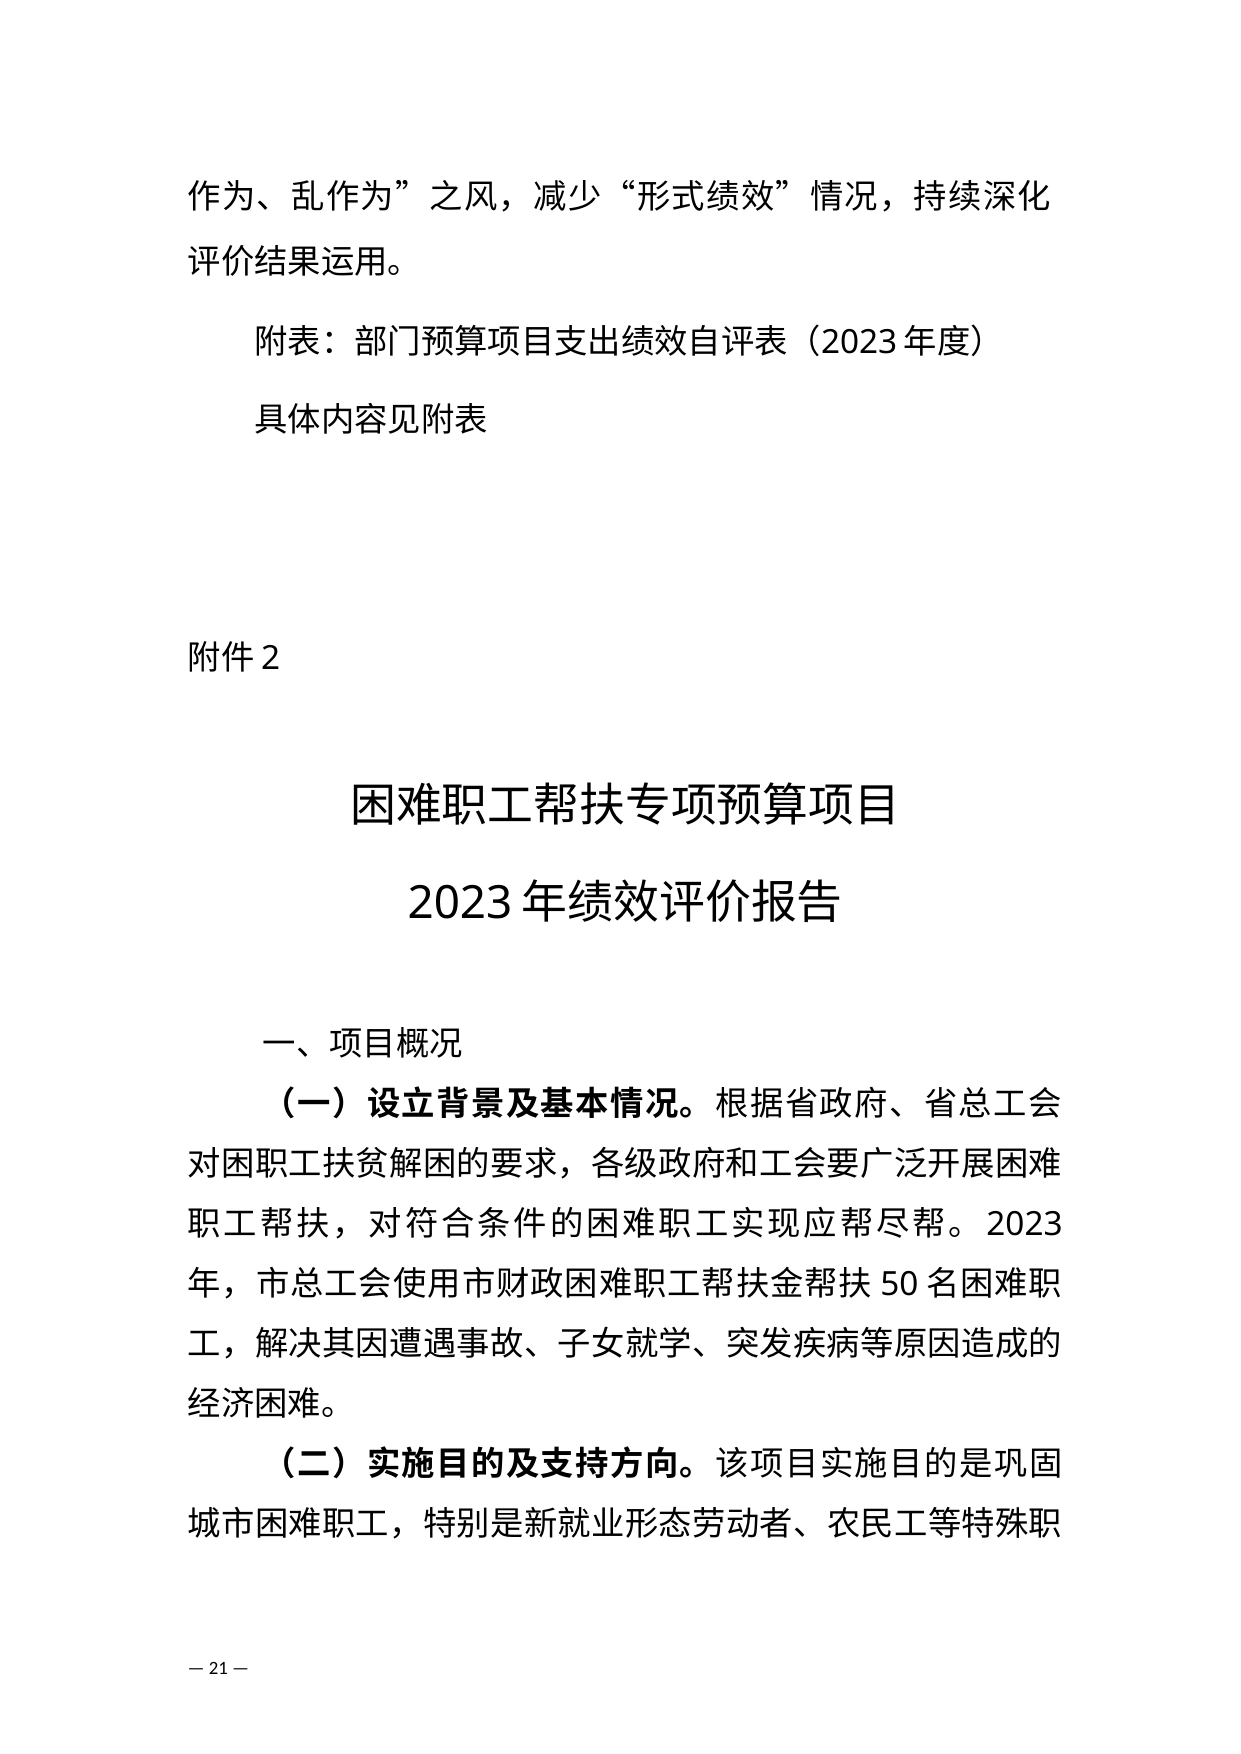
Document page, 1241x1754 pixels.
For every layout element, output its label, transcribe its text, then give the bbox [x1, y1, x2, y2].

text 2023年绩效评价报告 [187, 850, 1062, 948]
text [187, 1428, 1062, 1548]
text 一、项目概况 [187, 1008, 1062, 1068]
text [187, 162, 1053, 292]
text （一）设立背景及基本情况。根据省政府、省总工会对困职工扶贫解困的要求，各级政府和工会要广泛开展困难职工帮扶，对符合条件的困难职工实现应帮尽帮。2023年，市总工会使用市财政困难职工帮扶金帮扶50名困难职工，解决其因遭遇事故、子女就学、突发疾病等原因造成的经济困难。 [187, 1068, 1062, 1428]
text 具体内容见附表 [187, 384, 1053, 449]
list 附表：部门预算项目支出绩效自评表（2023年度） [187, 307, 1053, 372]
text 附件2 [187, 623, 1062, 688]
text 困难职工帮扶专项预算项目 [187, 753, 1062, 850]
